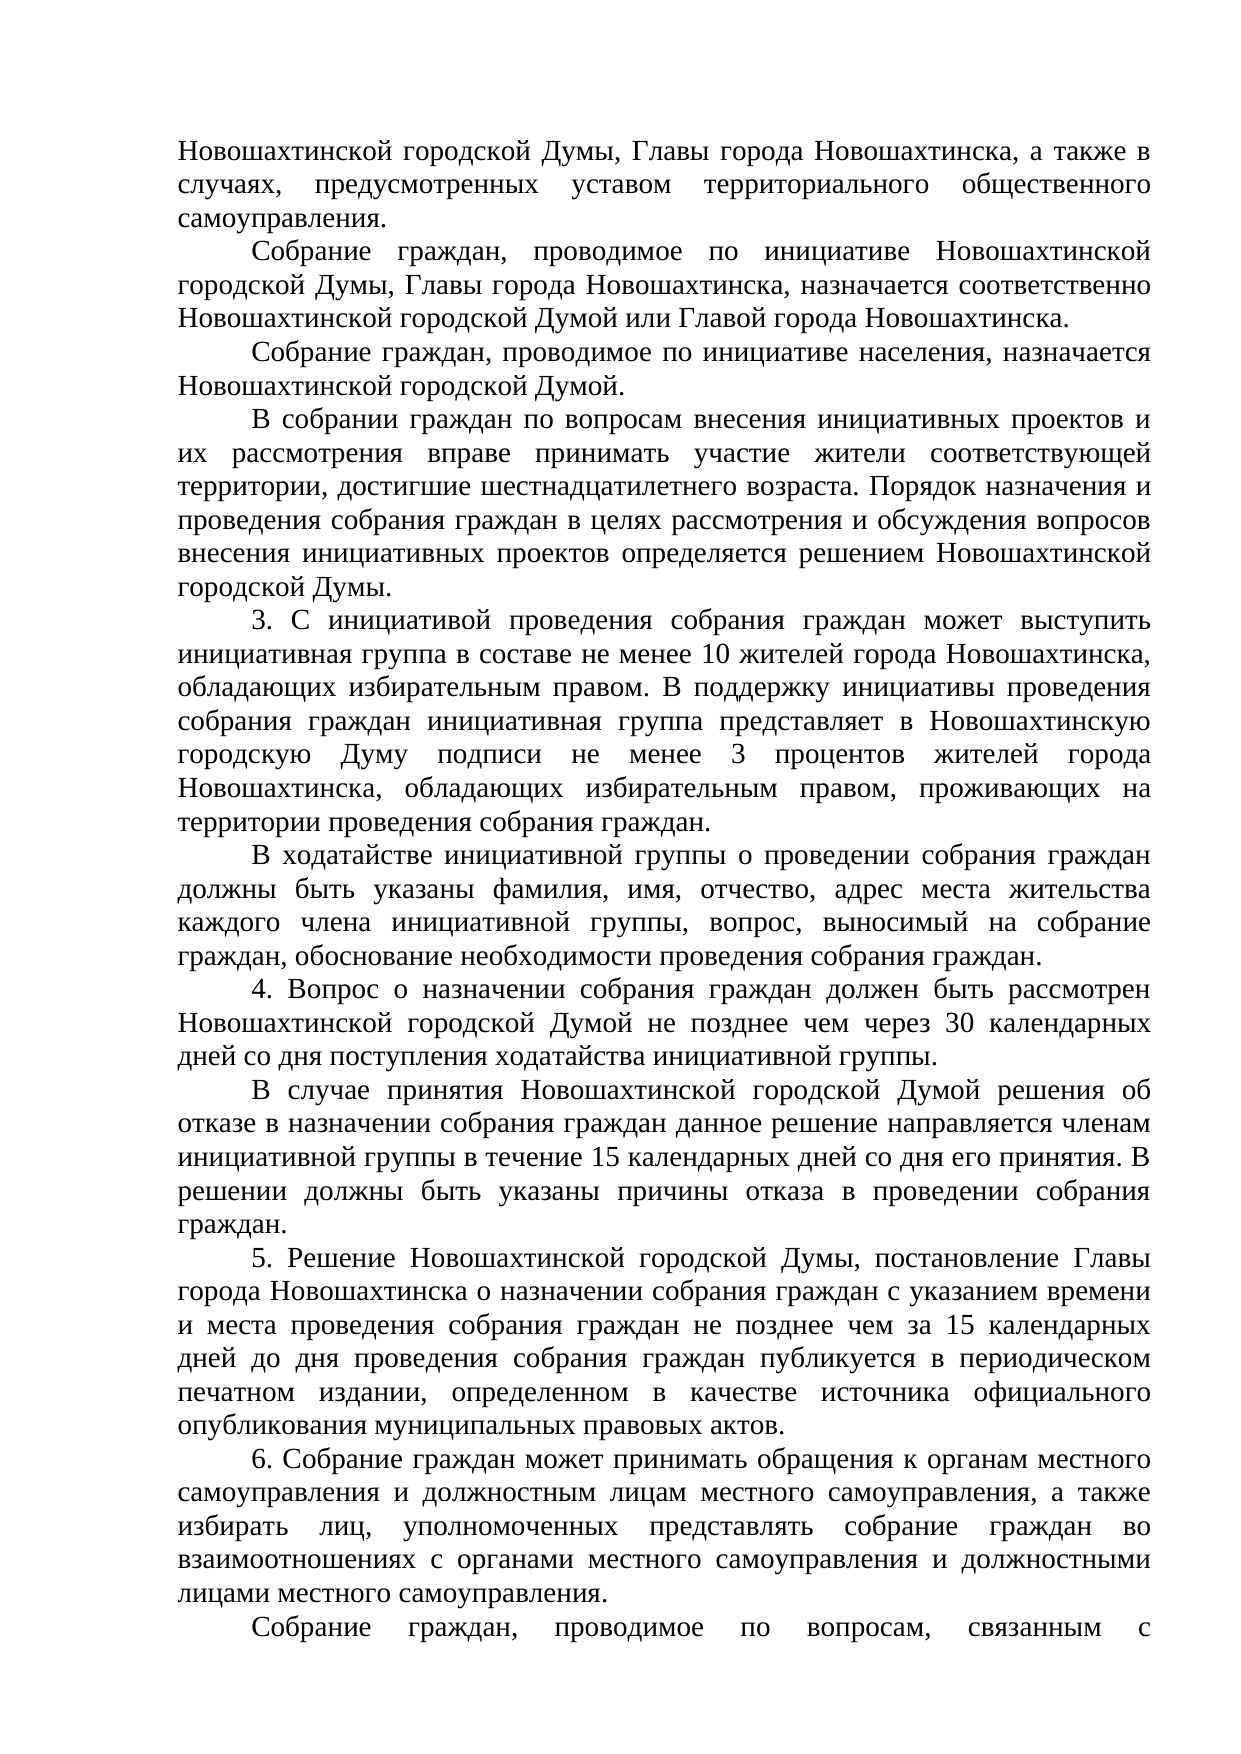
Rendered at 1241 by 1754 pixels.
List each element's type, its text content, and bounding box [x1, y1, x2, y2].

text Собрание граждан, проводимое по инициативе Новошахтинской городской Думы, Главы города Новошахтинска, назначается соответственно Новошахтинской городской Думой или Главой города Новошахтинска. [177, 233, 1152, 334]
text В собрании граждан по вопросам внесения инициативных проектов и их рассмотрения вправе принимать участие жители соответствующей территории, достигшие шестнадцатилетнего возраста. Порядок назначения и проведения собрания граждан в целях рассмотрения и обсуждения вопросов внесения инициативных проектов определяется решением Новошахтинской городской Думы. [177, 401, 1152, 602]
text 5. Решение Новошахтинской городской Думы, постановление Главы города Новошахтинска о назначении собрания граждан с указанием времени и места проведения собрания граждан не позднее чем за 15 календарных дней до дня проведения собрания граждан публикуется в периодическом печатном издании, определенном в качестве источника официального опубликования муниципальных правовых актов. [177, 1240, 1152, 1441]
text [177, 1609, 1152, 1642]
text В ходатайстве инициативной группы о проведении собрания граждан должны быть указаны фамилия, имя, отчество, адрес места жительства каждого члена инициативной группы, вопрос, выносимый на собрание граждан, обоснование необходимости проведения собрания граждан. [177, 837, 1152, 971]
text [177, 133, 1152, 233]
text 6. Собрание граждан может принимать обращения к органам местного самоуправления и должностным лицам местного самоуправления, а также избирать лиц, уполномоченных представлять собрание граждан во взаимоотношениях с органами местного самоуправления и должностными лицами местного самоуправления. [177, 1441, 1152, 1609]
text В случае принятия Новошахтинской городской Думой решения об отказе в назначении собрания граждан данное решение направляется членам инициативной группы в течение 15 календарных дней со дня его принятия. В решении должны быть указаны причины отказа в проведении собрания граждан. [177, 1072, 1152, 1240]
text 3. С инициативой проведения собрания граждан может выступить инициативная группа в составе не менее 10 жителей города Новошахтинска, обладающих избирательным правом. В поддержку инициативы проведения собрания граждан инициативная группа представляет в Новошахтинскую городскую Думу подписи не менее 3 процентов жителей города Новошахтинска, обладающих избирательным правом, проживающих на территории проведения собрания граждан. [177, 602, 1152, 837]
text 4. Вопрос о назначении собрания граждан должен быть рассмотрен Новошахтинской городской Думой не позднее чем через 30 календарных дней со дня поступления ходатайства инициативной группы. [177, 971, 1152, 1072]
text Собрание граждан, проводимое по инициативе населения, назначается Новошахтинской городской Думой. [177, 334, 1152, 401]
